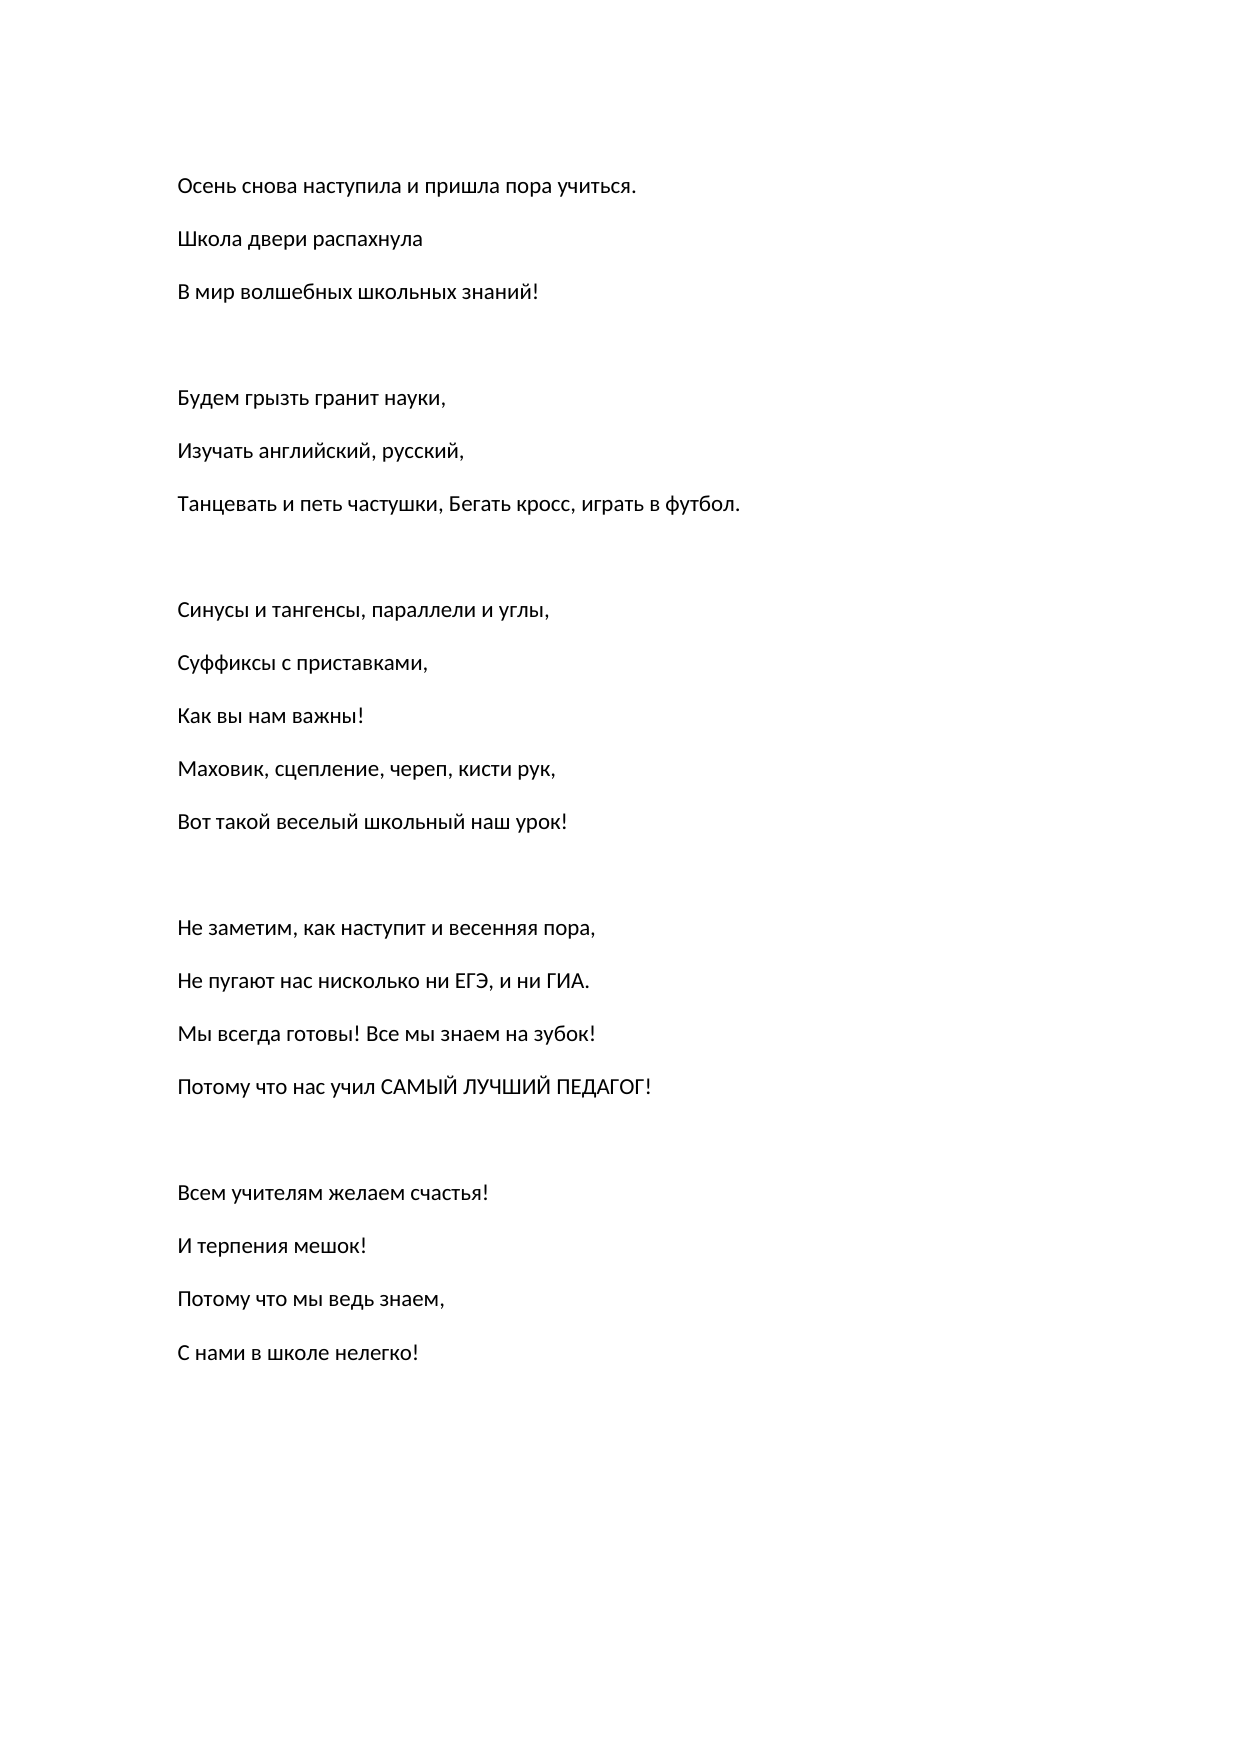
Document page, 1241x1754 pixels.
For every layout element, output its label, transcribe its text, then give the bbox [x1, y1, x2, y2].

text Танцевать и петь частушки, Бегать кросс, играть в футбол. [177, 489, 1152, 517]
text Мы всегда готовы! Все мы знаем на зубок! [177, 1019, 1152, 1047]
text Будем грызть гранит науки, [177, 383, 1152, 411]
text Изучать английский, русский, [177, 436, 1152, 464]
text В мир волшебных школьных знаний! [177, 277, 1152, 305]
text Не заметим, как наступит и весенняя пора, [177, 913, 1152, 941]
text И терпения мешок! [177, 1232, 1152, 1259]
text Синусы и тангенсы, параллели и углы, [177, 595, 1152, 623]
text Школа двери распахнула [177, 224, 1152, 252]
text Не пугают нас нисколько ни ЕГЭ, и ни ГИА. [177, 966, 1152, 994]
text Маховик, сцепление, череп, кисти рук, [177, 754, 1152, 782]
text С нами в школе нелегко! [177, 1338, 1152, 1366]
text Вот такой веселый школьный наш урок! [177, 807, 1152, 835]
text Суффиксы с приставками, [177, 648, 1152, 676]
text Потому что мы ведь знаем, [177, 1284, 1152, 1313]
text Как вы нам важны! [177, 701, 1152, 729]
text Потому что нас учил САМЫЙ ЛУЧШИЙ ПЕДАГОГ! [177, 1072, 1152, 1101]
text Всем учителям желаем счастья! [177, 1178, 1152, 1207]
text Осень снова наступила и пришла пора учиться. [177, 171, 1152, 199]
